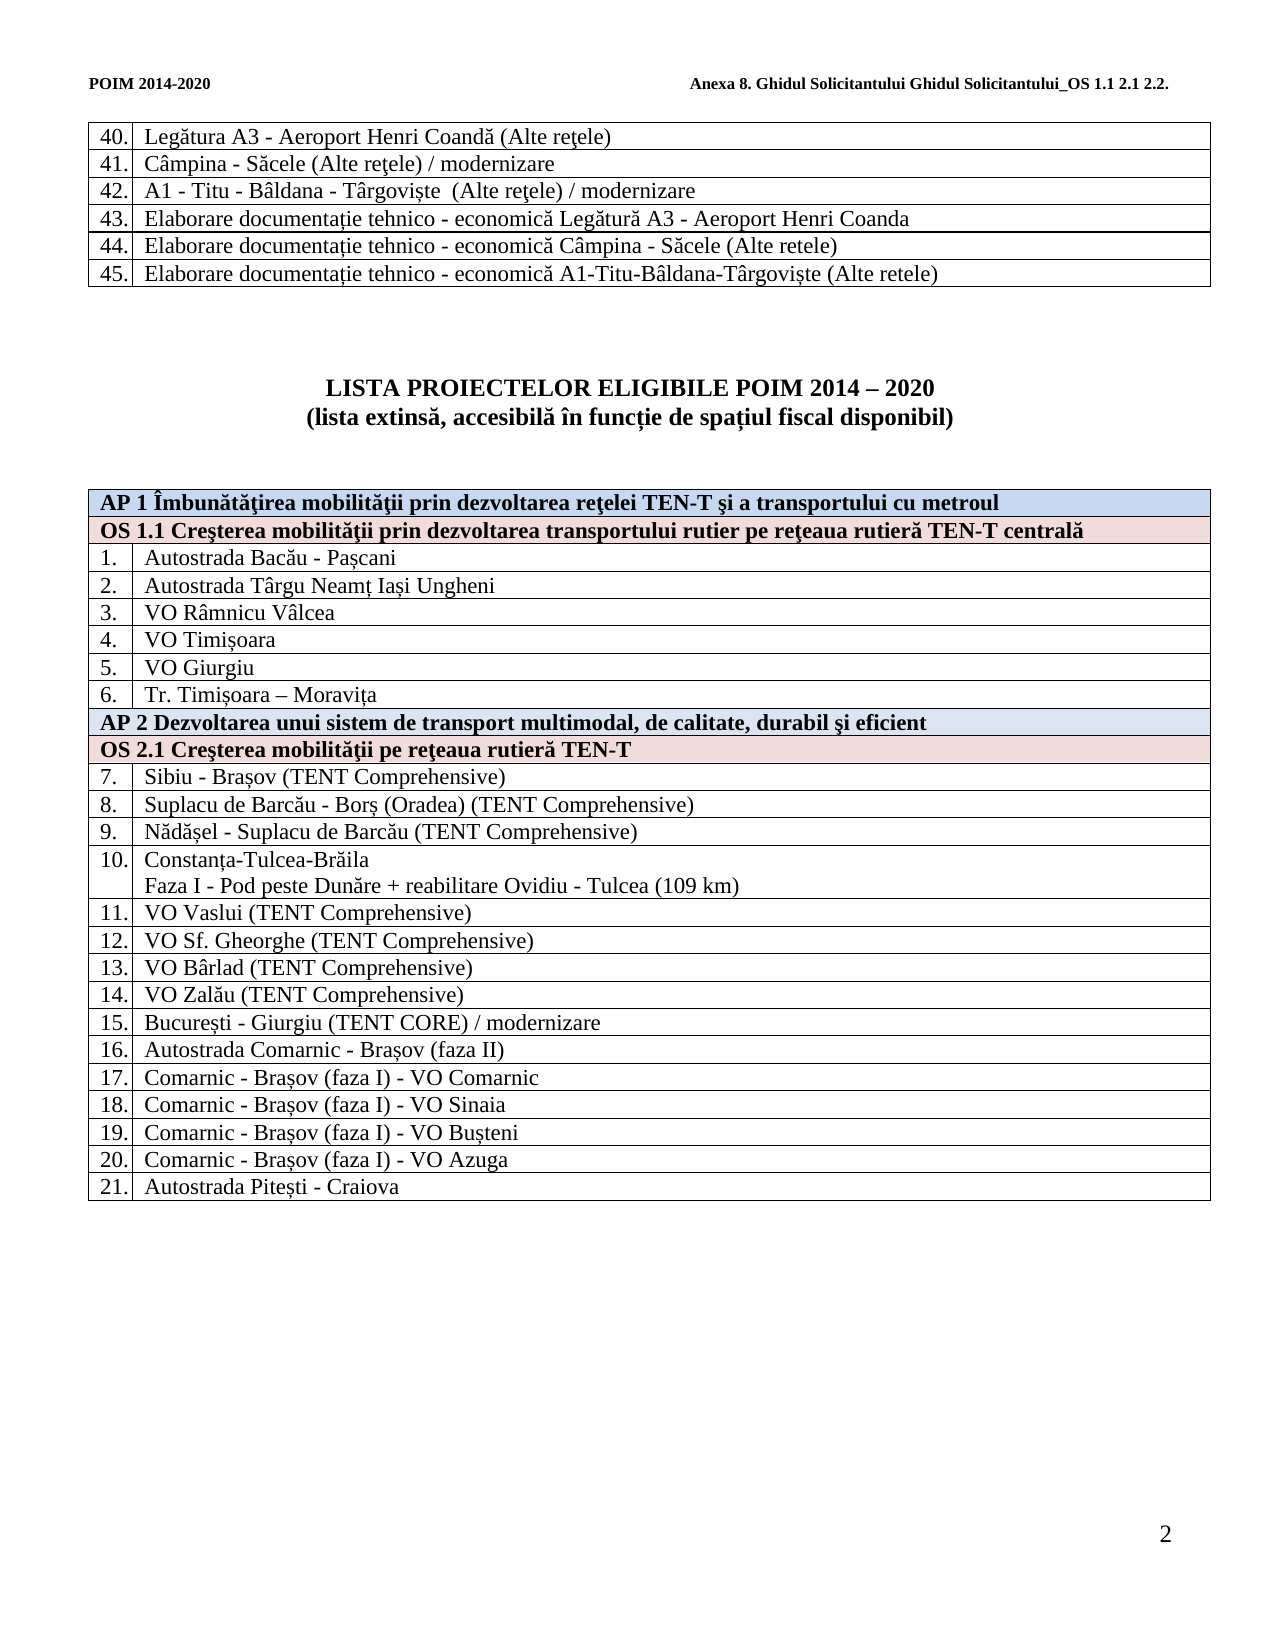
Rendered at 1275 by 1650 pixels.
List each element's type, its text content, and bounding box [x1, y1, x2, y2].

table_cell A1 - Titu - Bâldana - Târgoviște (Alte reţele) / modernizare [133, 178, 1210, 204]
table_cell [89, 599, 132, 625]
table_cell VO Vaslui (TENT Comprehensive) [133, 899, 1210, 926]
table_cell [89, 572, 132, 598]
table_cell [89, 1119, 132, 1145]
table_cell [89, 178, 132, 204]
table_cell VO Râmnicu Vâlcea [133, 599, 1210, 625]
table_cell [89, 260, 132, 286]
table_cell [89, 764, 132, 790]
table_cell Comarnic - Brașov (faza I) - VO Bușteni [133, 1119, 1210, 1145]
table_cell [89, 205, 132, 231]
table_cell [89, 818, 132, 844]
table_cell Elaborare documentație tehnico - economică A1-Titu-Bâldana-Târgoviște (Alte retele) [133, 260, 1210, 286]
table_cell VO Zalău (TENT Comprehensive) [133, 982, 1210, 1008]
text LISTA PROIECTELOR ELIGIBILE POIM 2014 – 2020 [89, 373, 1172, 402]
table_cell [89, 1091, 132, 1117]
table_cell [89, 544, 132, 571]
table_cell Câmpina - Săcele (Alte reţele) / modernizare [133, 150, 1210, 177]
table_cell Legătura A3 - Aeroport Henri Coandă (Alte reţele) [133, 123, 1210, 149]
table_cell [89, 626, 132, 653]
table_cell Autostrada Pitești - Craiova [133, 1173, 1210, 1200]
table_cell [89, 654, 132, 680]
table_cell [89, 150, 132, 177]
table_header AP 1 Îmbunătăţirea mobilităţii prin dezvoltarea reţelei TEN-T şi a transportului cu metroul [89, 490, 1210, 516]
table_cell [89, 846, 132, 898]
text (lista extinsă, accesibilă în funcție de spațiul fiscal disponibil) [89, 402, 1172, 431]
table_cell Suplacu de Barcău - Borș (Oradea) (TENT Comprehensive) [133, 791, 1210, 817]
table_cell AP 2 Dezvoltarea unui sistem de transport multimodal, de calitate, durabil şi eficient [89, 709, 1210, 735]
table_cell Autostrada Comarnic - Brașov (faza II) [133, 1036, 1210, 1063]
table_cell [89, 681, 132, 708]
table_cell [89, 1064, 132, 1090]
table_cell Comarnic - Brașov (faza I) - VO Azuga [133, 1146, 1210, 1172]
table_cell [89, 1173, 132, 1200]
table_cell Elaborare documentație tehnico - economică Câmpina - Săcele (Alte retele) [133, 233, 1210, 259]
table_cell Elaborare documentație tehnico - economică Legătură A3 - Aeroport Henri Coanda [133, 205, 1210, 231]
table_cell VO Timișoara [133, 626, 1210, 653]
table_cell Sibiu - Brașov (TENT Comprehensive) [133, 764, 1210, 790]
table_cell OS 2.1 Creşterea mobilităţii pe reţeaua rutieră TEN-T [89, 736, 1210, 762]
table_cell Tr. Timișoara – Moravița [133, 681, 1210, 708]
table_cell [89, 791, 132, 817]
table_cell OS 1.1 Creşterea mobilităţii prin dezvoltarea transportului rutier pe reţeaua rutieră TEN-T centrală [89, 517, 1210, 543]
table_cell VO Giurgiu [133, 654, 1210, 680]
table_cell [89, 233, 132, 259]
table_cell VO Sf. Gheorghe (TENT Comprehensive) [133, 927, 1210, 953]
table_cell [89, 982, 132, 1008]
table_cell [89, 927, 132, 953]
table_cell Autostrada Târgu Neamț Iași Ungheni [133, 572, 1210, 598]
table_cell Constanța-Tulcea-Brăila Faza I - Pod peste Dunăre + reabilitare Ovidiu - Tulcea (109 km) [133, 846, 1210, 898]
table_cell [89, 1036, 132, 1063]
table_cell Autostrada Bacău - Pașcani [133, 544, 1210, 571]
table_cell [89, 899, 132, 926]
table_cell Nădășel - Suplacu de Barcău (TENT Comprehensive) [133, 818, 1210, 844]
table_cell Comarnic - Brașov (faza I) - VO Comarnic [133, 1064, 1210, 1090]
table_cell Comarnic - Brașov (faza I) - VO Sinaia [133, 1091, 1210, 1117]
table_cell [89, 1009, 132, 1035]
table_cell [89, 1146, 132, 1172]
table_cell București - Giurgiu (TENT CORE) / modernizare [133, 1009, 1210, 1035]
table_cell [89, 954, 132, 981]
table_cell [89, 123, 132, 149]
table_cell VO Bârlad (TENT Comprehensive) [133, 954, 1210, 981]
